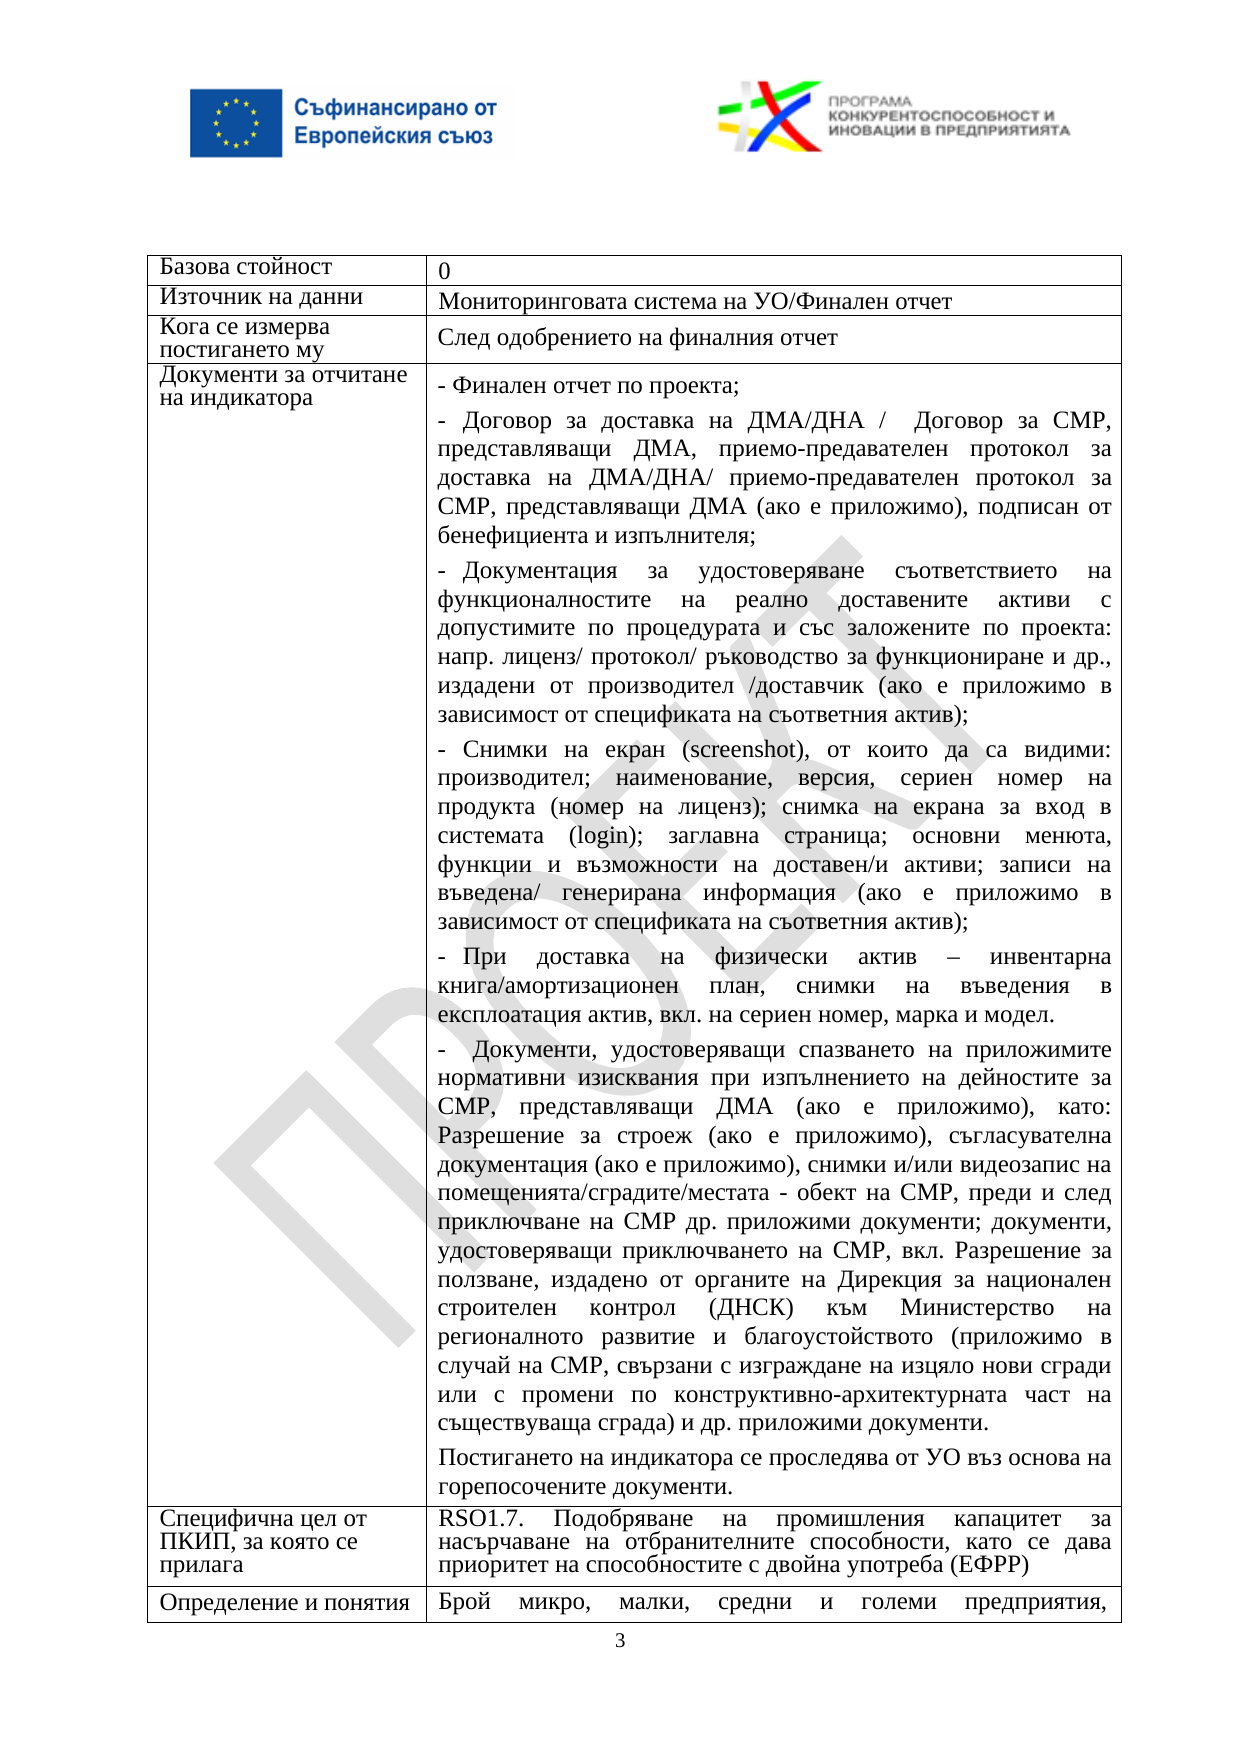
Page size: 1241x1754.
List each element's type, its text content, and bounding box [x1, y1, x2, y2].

table_cell Кога се измерва постигането му [148, 316, 426, 362]
table_cell След одобрението на финалния отчет [427, 316, 1121, 362]
table_cell 0 [427, 256, 1121, 285]
table_cell Източник на данни [148, 286, 426, 314]
table_cell Базова стойност [148, 256, 426, 285]
table_cell - Финален отчет по проекта; - Договор за доставка на ДМА/ДНА / Договор за СМР, представляващи ДМА, приемо-предавателен протокол за доставка на ДМА/ДНА/ приемо-предавателен протокол за СМР, представляващи ДМА (ако е приложимо), подписан от бенефициента и изпълнителя; - Документация за удостоверяване съответствието на функционалностите на реално доставените активи с допустимите по процедурата и със заложените по проекта: напр. лиценз/ протокол/ ръководство за функциониране и др., издадени от производител /доставчик (ако е приложимо в зависимост от спецификата на съответния актив); - Снимки на екран (screenshot), от които да са видими: производител; наименование, версия, сериен номер на продукта (номер на лиценз); снимка на екрана за вход в системата (login); заглавна страница; основни менюта, функции и възможности на доставен/и активи; записи на въведена/ генерирана информация (ако е приложимо в зависимост от спецификата на съответния актив); - При доставка на физически актив – инвентарна книга/амортизационен план, снимки на въведения в експлоатация актив, вкл. на сериен номер, марка и модел. - Документи, удостоверяващи спазването на приложимите нормативни изисквания при изпълнението на дейностите за СМР, представляващи ДМА (ако е приложимо), като: Разрешение за строеж (ако е приложимо), съгласувателна документация (ако е приложимо), снимки и/или видеозапис на помещенията/сградите/местата - обект на СМР, преди и след приключване на СМР др. приложими документи; документи, удостоверяващи приключването на СМР, вкл. Разрешение за ползване, издадено от органите на Дирекция за национален строителен контрол (ДНСК) към Министерство на регионалното развитие и благоустойството (приложимо в случай на СМР, свързани с изграждане на изцяло нови сгради или с промени по конструктивно-архитектурната част на съществуваща сграда) и др. приложими документи. Постигането на индикатора се проследява от УО въз основа на горепосочените документи. [427, 364, 1121, 1506]
picture [186, 85, 515, 160]
table_cell RSO1.7. Подобряване на промишления капацитет за насърчаване на отбранителните способности, като се дава приоритет на способностите с двойна употреба (ЕФРР) [427, 1507, 1121, 1586]
table_cell Брой микро, малки, средни и големи предприятия, получаващи финансова подкрепа под формата на безвъзмездни средства по процедурата. [427, 1587, 1121, 1622]
table_cell Документи за отчитане на индикатора [148, 364, 426, 1506]
table_cell Определение и понятия [148, 1587, 426, 1622]
picture [716, 73, 1074, 161]
table_cell Специфична цел от ПКИП, за която се прилага [148, 1507, 426, 1586]
table_cell Мониторинговата система на УО/Финален отчет [427, 286, 1121, 314]
